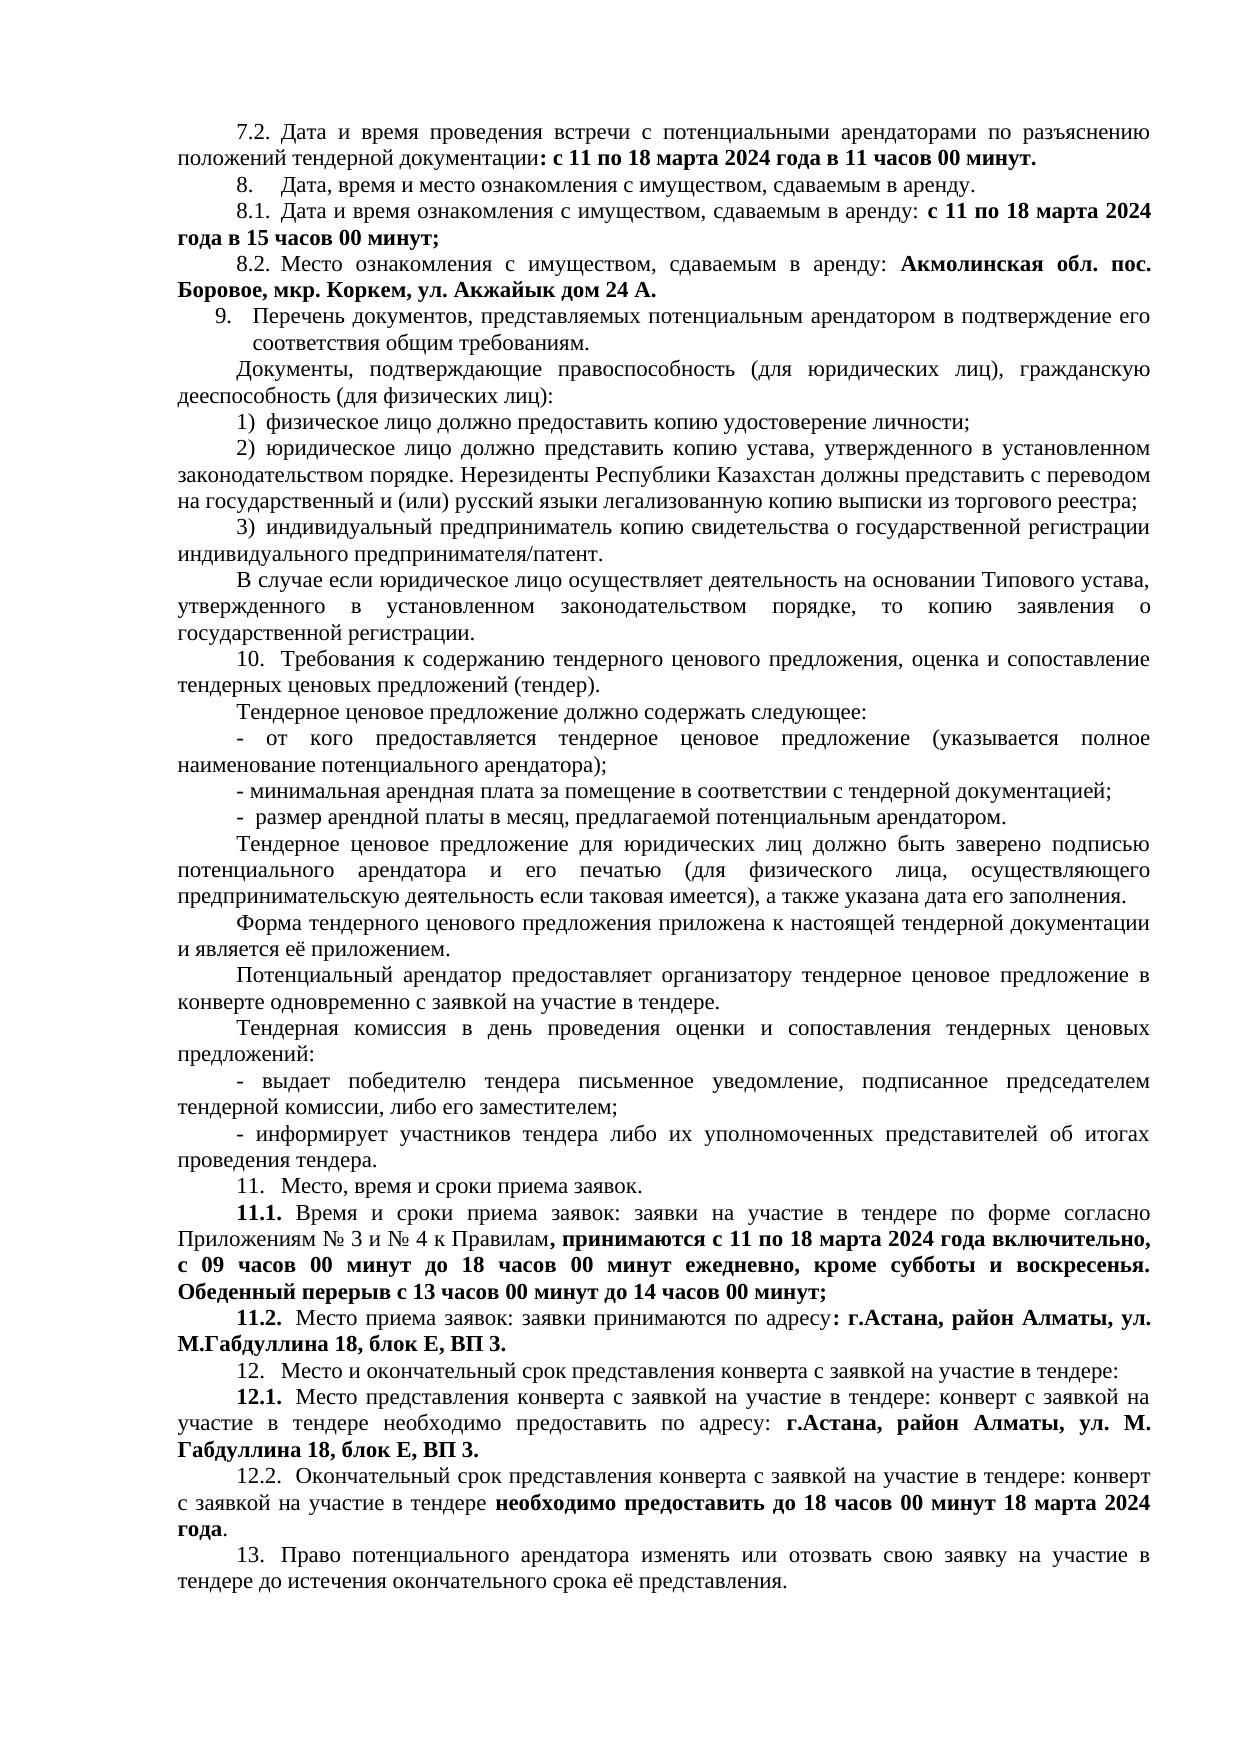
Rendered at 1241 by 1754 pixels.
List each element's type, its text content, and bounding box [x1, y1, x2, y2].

list индивидуальный предприниматель копию свидетельства о государственной регистрации индивидуального предпринимателя/патент. [177, 513, 1152, 566]
text - минимальная арендная плата за помещение в соответствии с тендерной документацией; [177, 777, 1152, 803]
list Право потенциального арендатора изменять или отозвать свою заявку на участие в тендере до истечения окончательного срока её представления. [177, 1541, 1152, 1594]
list Перечень документов, представляемых потенциальным арендатором в подтверждение его соответствия общим требованиям. [215, 303, 1152, 355]
text Тендерное ценовое предложение должно содержать следующее: [177, 698, 1152, 724]
list Место представления конверта с заявкой на участие в тендере: конверт с заявкой на участие в тендере необходимо предоставить по адресу: г.Астана, район Алматы, ул. М. Габдуллина 18, блок Е, ВП 3. [177, 1383, 1152, 1462]
list Дата и время ознакомления с имуществом, сдаваемым в аренду: с 11 по 18 марта 2024 года в 15 часов 00 минут; [177, 197, 1152, 250]
text - от кого предоставляется тендерное ценовое предложение (указывается полное наименование потенциального арендатора); [177, 724, 1152, 777]
text Тендерная комиссия в день проведения оценки и сопоставления тендерных ценовых предложений: [177, 1014, 1152, 1067]
list Дата и время проведения встречи с потенциальными арендаторами по разъяснению положений тендерной документации: с 11 по 18 марта 2024 года в 11 часов 00 минут. [177, 118, 1152, 171]
list Место, время и сроки приема заявок. [177, 1172, 1152, 1199]
text Документы, подтверждающие правоспособность (для юридических лиц), гражданскую дееспособность (для физических лиц): [177, 355, 1152, 408]
text Форма тендерного ценового предложения приложена к настоящей тендерной документации и является её приложением. [177, 909, 1152, 961]
text - размер арендной платы в месяц, предлагаемой потенциальным арендатором. [177, 803, 1152, 830]
text В случае если юридическое лицо осуществляет деятельность на основании Типового устава, утвержденного в установленном законодательством порядке, то копию заявления о государственной регистрации. [177, 566, 1152, 645]
text - выдает победителю тендера письменное уведомление, подписанное председателем тендерной комиссии, либо его заместителем; [177, 1067, 1152, 1119]
text Потенциальный арендатор предоставляет организатору тендерное ценовое предложение в конверте одновременно с заявкой на участие в тендере. [177, 961, 1152, 1014]
list физическое лицо должно предоставить копию удостоверение личности; [177, 408, 1152, 434]
list юридическое лицо должно представить копию устава, утвержденного в установленном законодательством порядке. Нерезиденты Республики Казахстан должны представить с переводом на государственный и (или) русский языки легализованную копию выписки из торгового реестра; [177, 434, 1152, 513]
text Тендерное ценовое предложение для юридических лиц должно быть заверено подписью потенциального арендатора и его печатью (для физического лица, осуществляющего предпринимательскую деятельность если таковая имеется), а также указана дата его заполнения. [177, 830, 1152, 909]
list Место приема заявок: заявки принимаются по адресу: г.Астана, район Алматы, ул. М.Габдуллина 18, блок Е, ВП 3. [177, 1304, 1152, 1357]
list Место и окончательный срок представления конверта с заявкой на участие в тендере: [177, 1357, 1152, 1383]
list Место ознакомления с имуществом, сдаваемым в аренду: Акмолинская обл. пос. Боровое, мкр. Коркем, ул. Акжайык дом 24 А. [177, 250, 1152, 303]
text - информирует участников тендера либо их уполномоченных представителей об итогах проведения тендера. [177, 1119, 1152, 1172]
list Время и сроки приема заявок: заявки на участие в тендере по форме согласно Приложениям № 3 и № 4 к Правилам, принимаются с 11 по 18 марта 2024 года включительно, с 09 часов 00 минут до 18 часов 00 минут ежедневно, кроме субботы и воскресенья. Обеденный перерыв с 13 часов 00 минут до 14 часов 00 минут; [177, 1199, 1152, 1304]
text 10. Требования к содержанию тендерного ценового предложения, оценка и сопоставление тендерных ценовых предложений (тендер). [177, 645, 1152, 698]
list Окончательный срок представления конверта с заявкой на участие в тендере: конверт с заявкой на участие в тендере необходимо предоставить до 18 часов 00 минут 18 марта 2024 года. [177, 1462, 1152, 1541]
list Дата, время и место ознакомления с имуществом, сдаваемым в аренду. [177, 171, 1152, 197]
